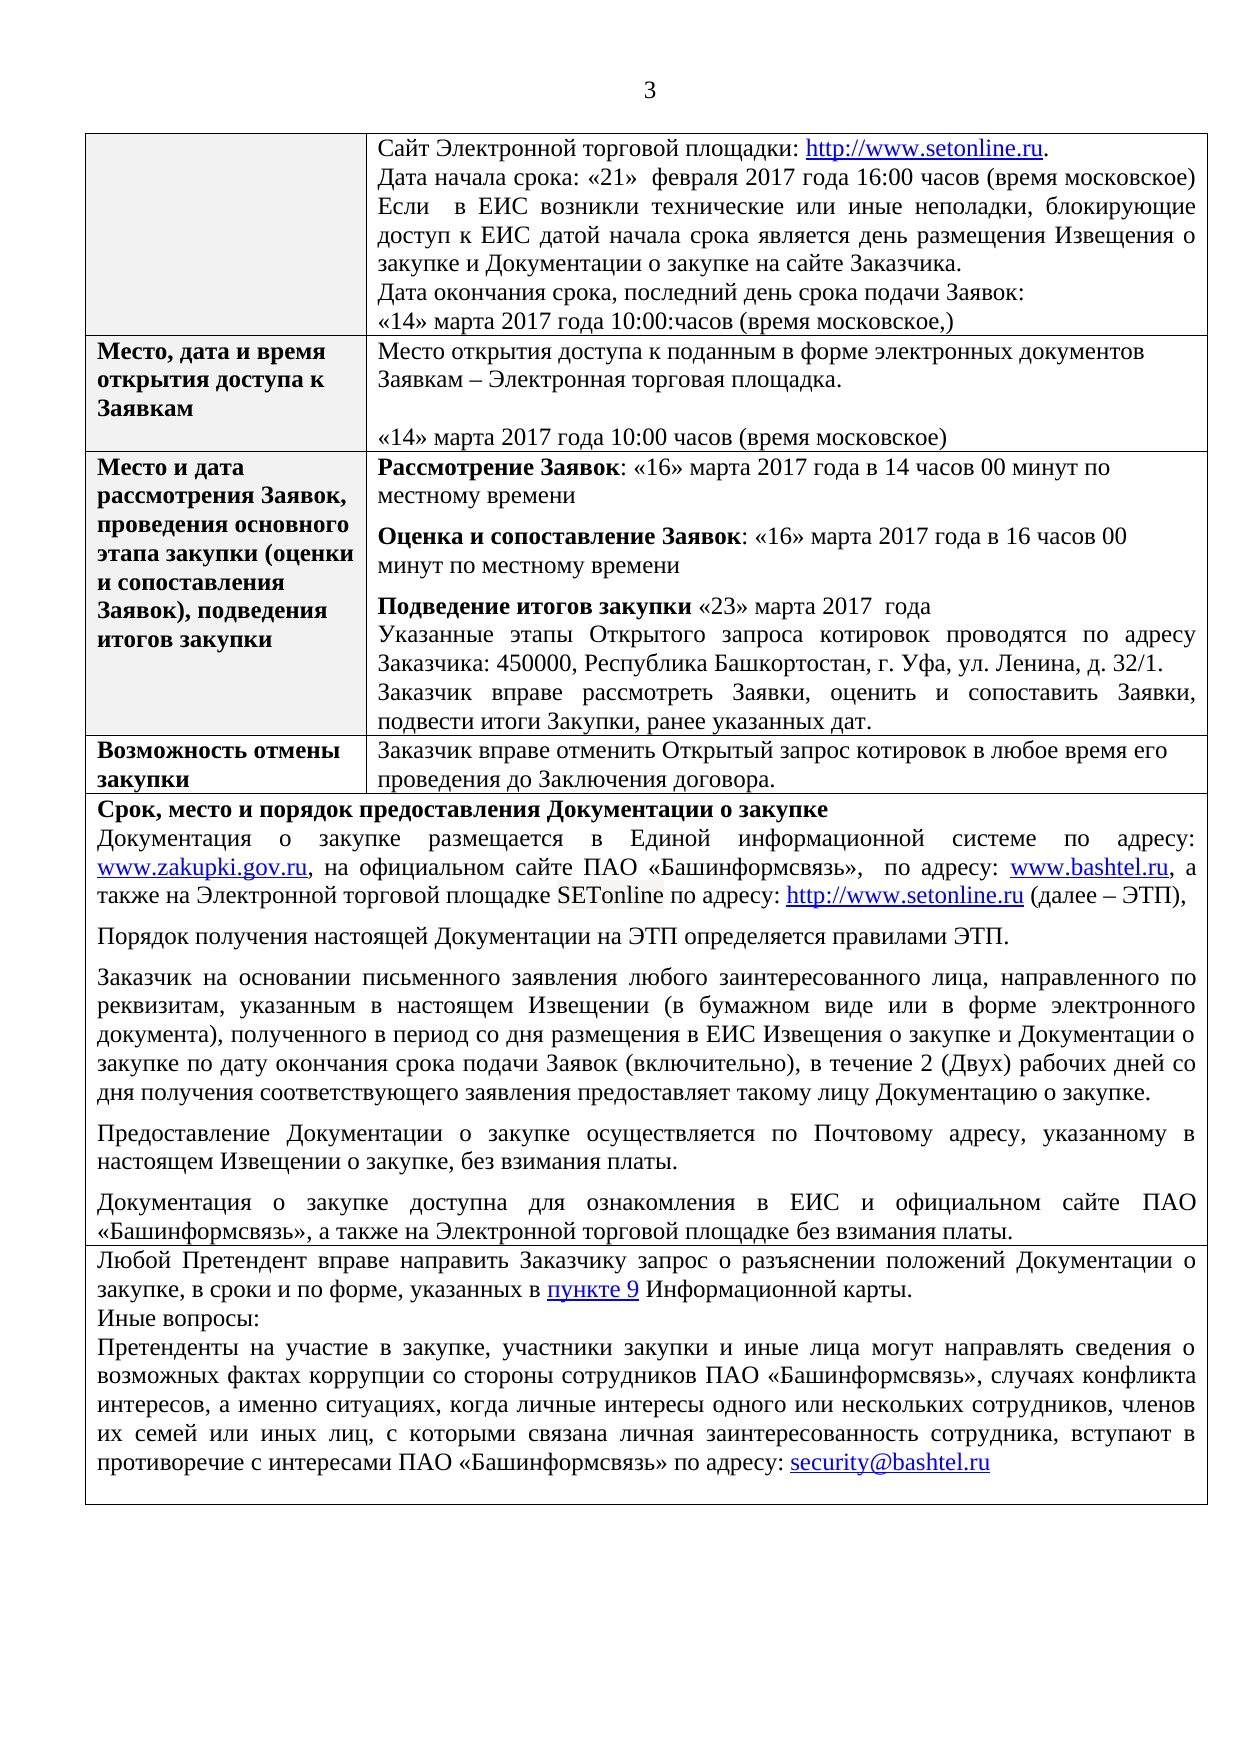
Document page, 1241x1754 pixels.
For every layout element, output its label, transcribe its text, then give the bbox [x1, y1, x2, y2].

table_cell Любой Претендент вправе направить Заказчику запрос о разъяснении положений Документации о закупке, в сроки и по форме, указанных в пункте 9 Информационной карты. Иные вопросы: Претенденты на участие в закупке, участники закупки и иные лица могут направлять сведения о возможных фактах коррупции со стороны сотрудников ПАО «Башинформсвязь», случаях конфликта интересов, а именно ситуациях, когда личные интересы одного или нескольких сотрудников, членов их семей или иных лиц, с которыми связана личная заинтересованность сотрудника, вступают в противоречие с интересами ПАО «Башинформсвязь» по адресу: security@bashtel.ru [86, 1246, 1207, 1504]
table_cell Рассмотрение Заявок: «16» марта 2017 года в 14 часов 00 минут по местному времени Оценка и сопоставление Заявок: «16» марта 2017 года в 16 часов 00 минут по местному времени Подведение итогов закупки «23» марта 2017 года Указанные этапы Открытого запроса котировок проводятся по адресу Заказчика: 450000, Республика Башкортостан, г. Уфа, ул. Ленина, д. 32/1. Заказчик вправе рассмотреть Заявки, оценить и сопоставить Заявки, подвести итоги Закупки, ранее указанных дат. [367, 452, 1207, 734]
table_cell Место и дата рассмотрения Заявок, проведения основного этапа закупки (оценки и сопоставления Заявок), подведения итогов закупки [86, 452, 366, 734]
table_cell Место, дата и время открытия доступа к Заявкам [86, 336, 366, 451]
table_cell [367, 134, 1207, 335]
table_cell Возможность отмены закупки [86, 736, 366, 793]
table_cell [86, 134, 366, 335]
table_cell Заказчик вправе отменить Открытый запрос котировок в любое время его проведения до Заключения договора. [367, 736, 1207, 793]
table_cell Место открытия доступа к поданным в форме электронных документов Заявкам – Электронная торговая площадка. «14» марта 2017 года 10:00 часов (время московское) [367, 336, 1207, 451]
table_cell Срок, место и порядок предоставления Документации о закупке Документация о закупке размещается в Единой информационной системе по адресу: www.zakupki.gov.ru, на официальном сайте ПАО «Башинформсвязь», по адресу: www.bashtel.ru, а также на Электронной торговой площадке SETonline по адресу: http://www.setonline.ru (далее – ЭТП), Порядок получения настоящей Документации на ЭТП определяется правилами ЭТП. Заказчик на основании письменного заявления любого заинтересованного лица, направленного по реквизитам, указанным в настоящем Извещении (в бумажном виде или в форме электронного документа), полученного в период со дня размещения в ЕИС Извещения о закупке и Документации о закупке по дату окончания срока подачи Заявок (включительно), в течение 2 (Двух) рабочих дней со дня получения соответствующего заявления предоставляет такому лицу Документацию о закупке. Предоставление Документации о закупке осуществляется по Почтовому адресу, указанному в настоящем Извещении о закупке, без взимания платы. Документация о закупке доступна для ознакомления в ЕИС и официальном сайте ПАО «Башинформсвязь», а также на Электронной торговой площадке без взимания платы. [86, 794, 1207, 1244]
